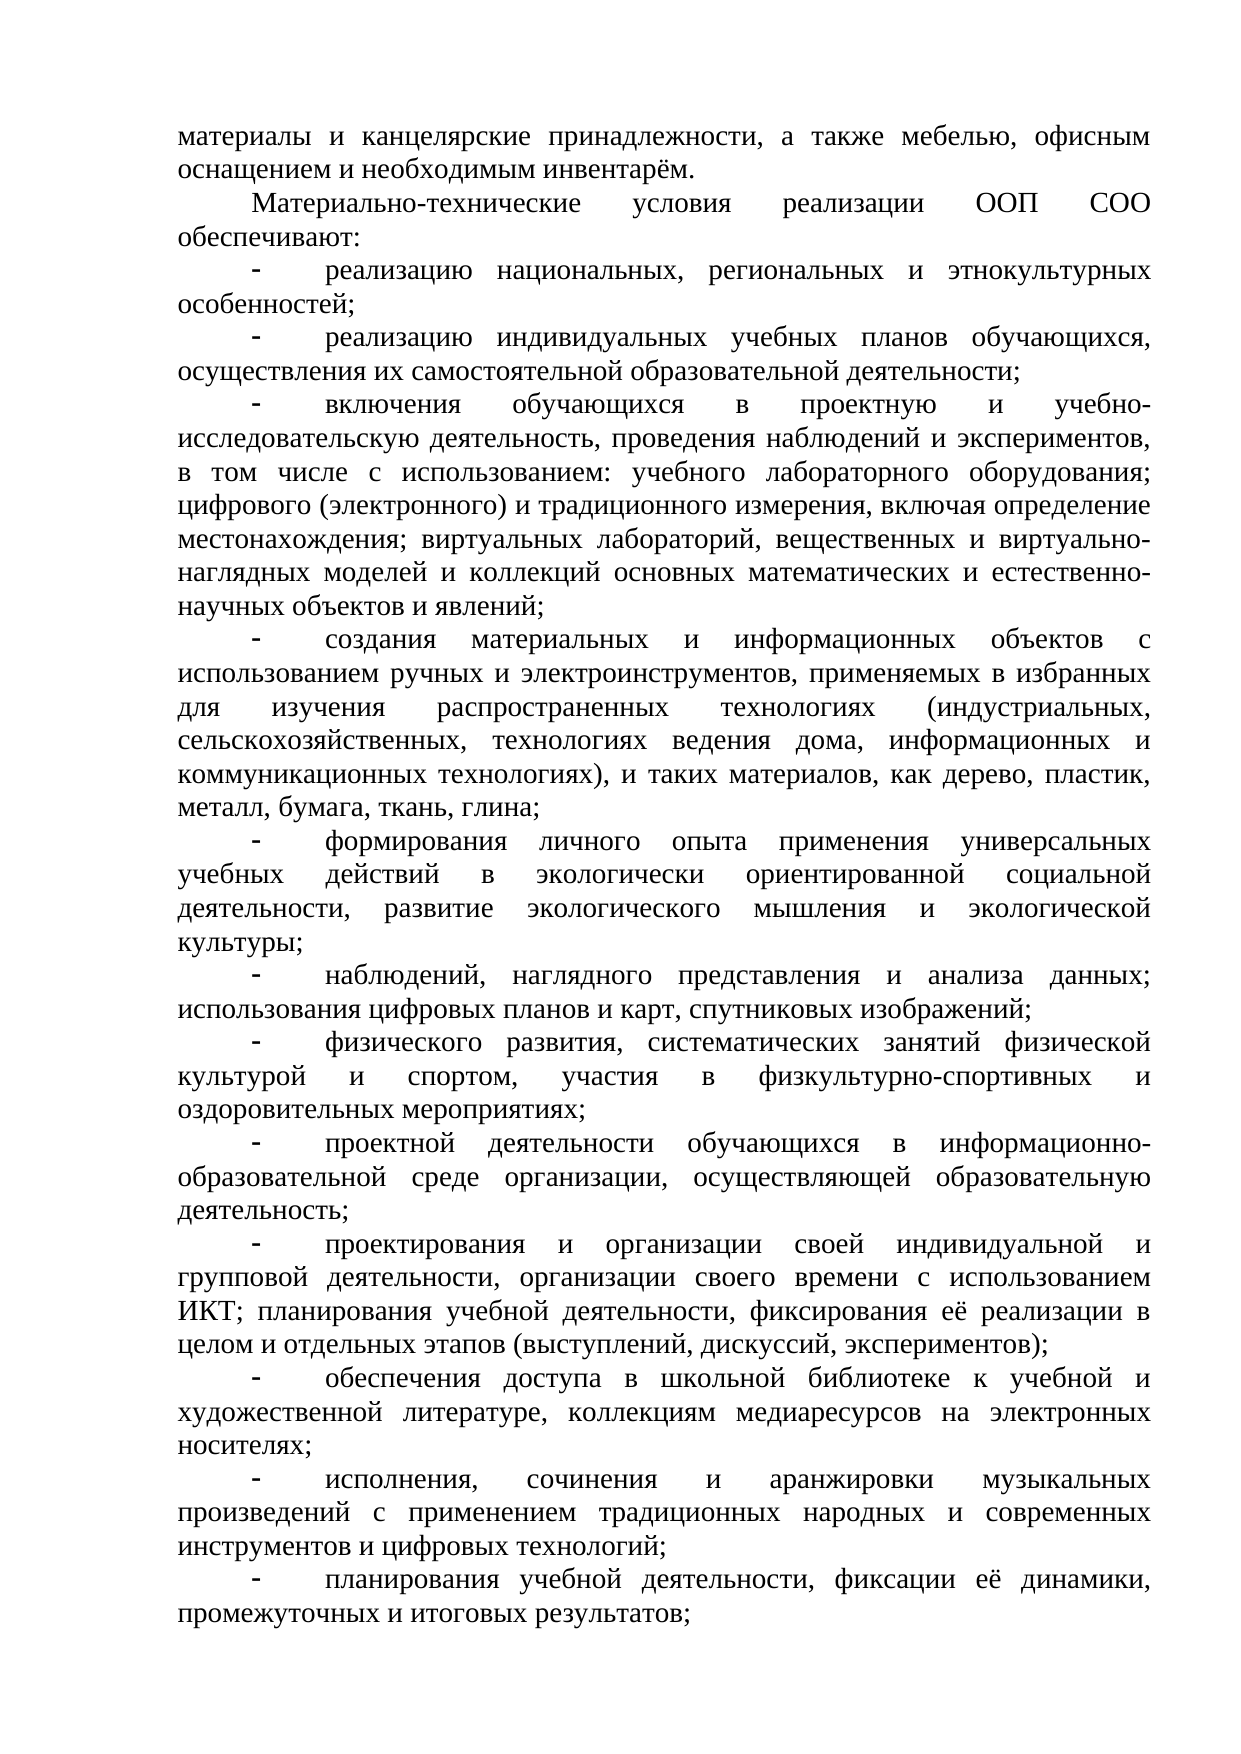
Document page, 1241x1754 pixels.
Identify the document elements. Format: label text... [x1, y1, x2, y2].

list формирования личного опыта применения универсальных учебных действий в экологически ориентированной социальной деятельности, развитие экологического мышления и экологической культуры; [177, 823, 1152, 957]
list проектной деятельности обучающихся в информационно-образовательной среде организации, осуществляющей образовательную деятельность; [177, 1125, 1152, 1226]
list реализацию национальных, региональных и этнокультурных особенностей; [177, 252, 1152, 319]
text Материально-технические условия реализации ООП СОО обеспечивают: [177, 185, 1152, 252]
list включения обучающихся в проектную и учебно-исследовательскую деятельность, проведения наблюдений и экспериментов, в том числе с использованием: учебного лабораторного оборудования; цифрового (электронного) и традиционного измерения, включая определение местонахождения; виртуальных лабораторий, вещественных и виртуально-наглядных моделей и коллекций основных математических и естественно-научных объектов и явлений; [177, 387, 1152, 622]
list исполнения, сочинения и аранжировки музыкальных произведений с применением традиционных народных и современных инструментов и цифровых технологий; [177, 1461, 1152, 1562]
list обеспечения доступа в школьной библиотеке к учебной и художественной литературе, коллекциям медиаресурсов на электронных носителях; [177, 1360, 1152, 1461]
list планирования учебной деятельности, фиксации её динамики, промежуточных и итоговых результатов; [177, 1562, 1152, 1629]
list создания материальных и информационных объектов с использованием ручных и электроинструментов, применяемых в избранных для изучения распространенных технологиях (индустриальных, сельскохозяйственных, технологиях ведения дома, информационных и коммуникационных технологиях), и таких материалов, как дерево, пластик, металл, бумага, ткань, глина; [177, 622, 1152, 823]
list проектирования и организации своей индивидуальной и групповой деятельности, организации своего времени с использованием ИКТ; планирования учебной деятельности, фиксирования её реализации в целом и отдельных этапов (выступлений, дискуссий, экспериментов); [177, 1226, 1152, 1360]
list физического развития, систематических занятий физической культурой и спортом, участия в физкультурно-спортивных и оздоровительных мероприятиях; [177, 1024, 1152, 1125]
list наблюдений, наглядного представления и анализа данных; использования цифровых планов и карт, спутниковых изображений; [177, 957, 1152, 1024]
list реализацию индивидуальных учебных планов обучающихся, осуществления их самостоятельной образовательной деятельности; [177, 319, 1152, 387]
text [177, 118, 1152, 185]
